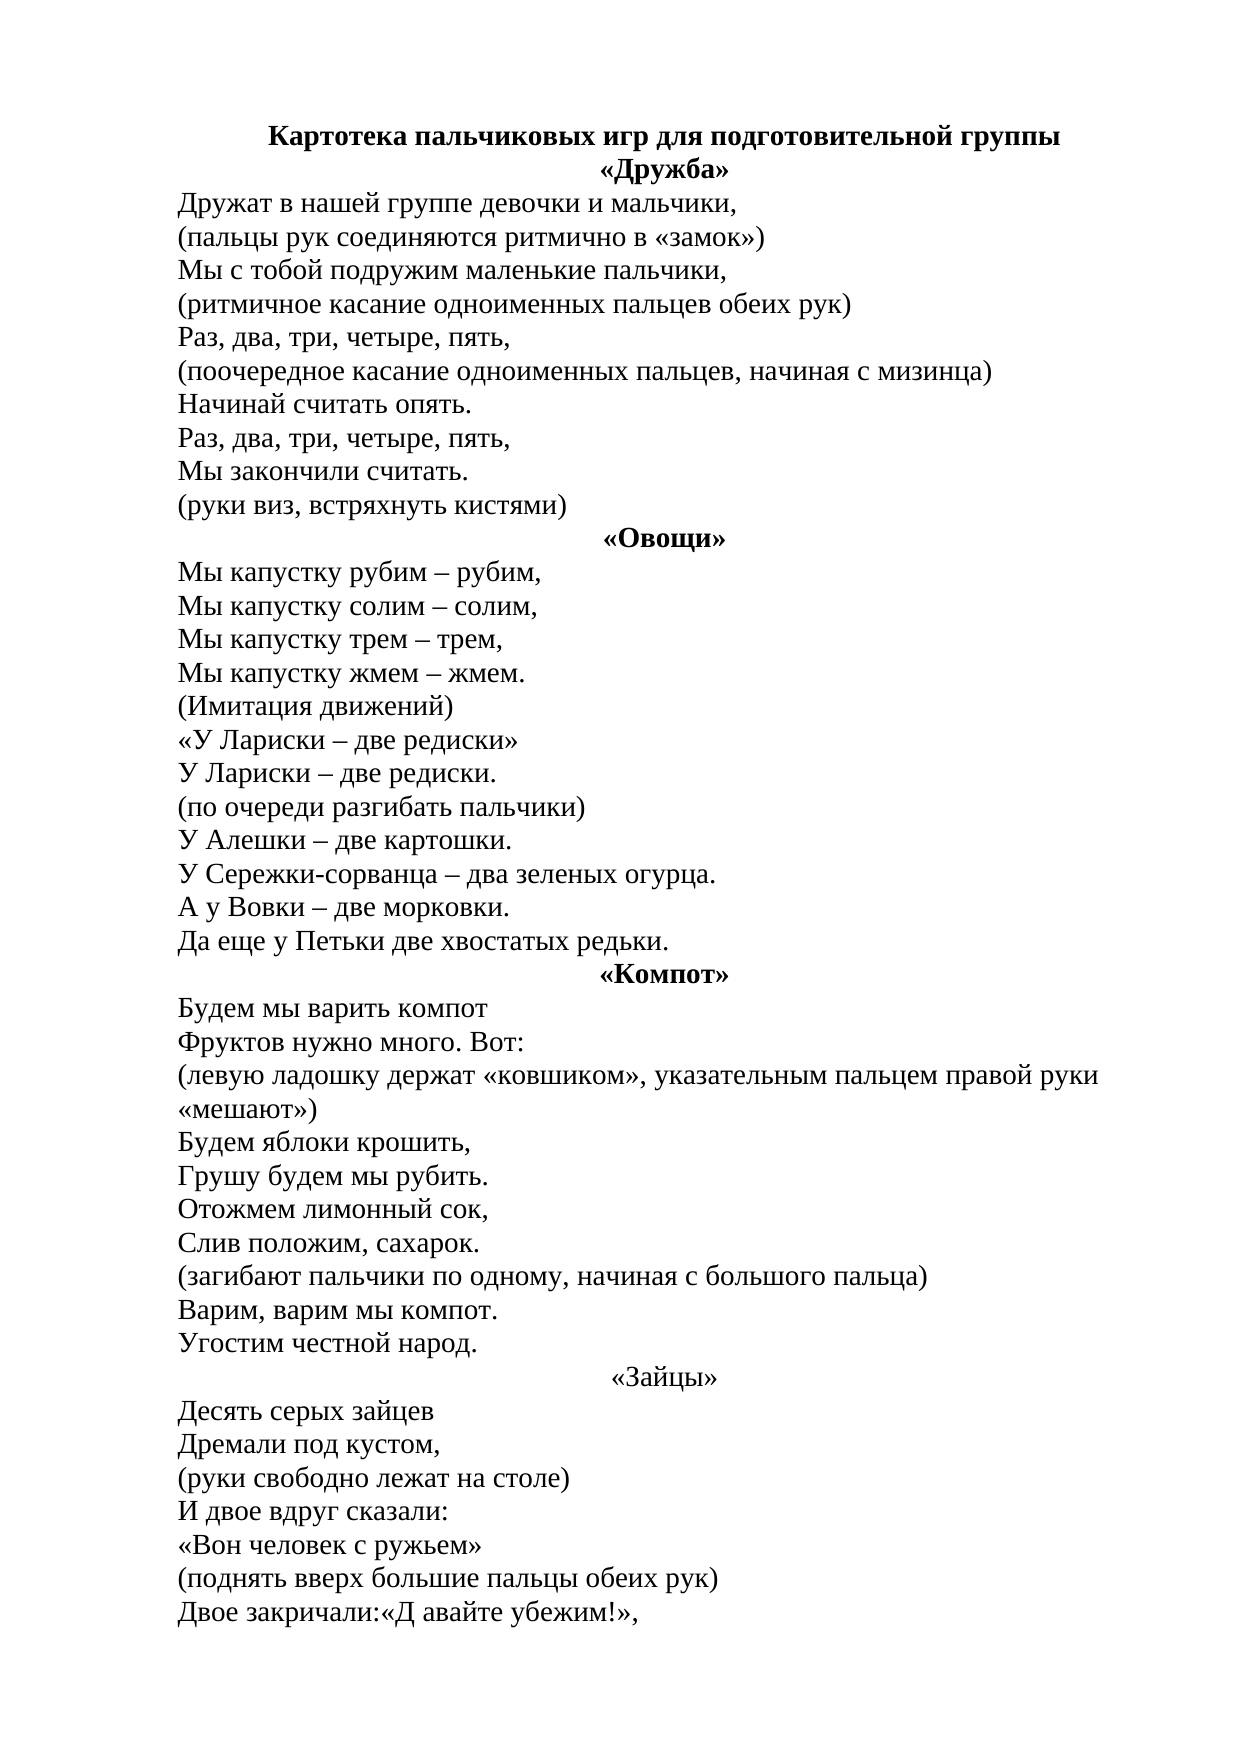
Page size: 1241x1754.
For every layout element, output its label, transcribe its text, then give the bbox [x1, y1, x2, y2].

text Слив положим, сахарок. [177, 1225, 1152, 1258]
text Грушу будем мы рубить. [177, 1158, 1152, 1191]
text Фруктов нужно много. Вот: [177, 1024, 1152, 1057]
text Мы с тобой подружим маленькие пальчики, [177, 252, 1152, 286]
text Будем мы варить компот [177, 990, 1152, 1024]
text Десять серых зайцев [177, 1393, 1152, 1426]
text Мы капустку жмем – жмем. [177, 655, 1152, 688]
text Картотека пальчиковых игр для подготовительной группы [177, 118, 1152, 152]
text (левую ладошку держат «ковшиком», указательным пальцем правой руки «мешают») [177, 1057, 1152, 1124]
text И двое вдруг сказали: [177, 1493, 1152, 1527]
text А у Вовки – две морковки. [177, 889, 1152, 923]
text У Сережки-сорванца – два зеленых огурца. [177, 856, 1152, 889]
text Раз, два, три, четыре, пять, [177, 319, 1152, 353]
text «Овощи» [177, 521, 1152, 554]
text (загибают пальчики по одному, начиная с большого пальца) [177, 1258, 1152, 1292]
text Будем яблоки крошить, [177, 1124, 1152, 1158]
text (ритмичное касание одноименных пальцев обеих рук) [177, 286, 1152, 319]
text Мы капустку рубим – рубим, [177, 554, 1152, 588]
text (Имитация движений) [177, 688, 1152, 722]
text Угостим честной народ. [177, 1326, 1152, 1359]
text Да еще у Петьки две хвостатых редьки. [177, 923, 1152, 957]
text Двое закричали:«Д авайте убежим!», [177, 1594, 1152, 1627]
text (по очереди разгибать пальчики) [177, 789, 1152, 822]
text Варим, варим мы компот. [177, 1292, 1152, 1326]
text Начинай считать опять. [177, 386, 1152, 420]
text Дружат в нашей группе девочки и мальчики, [177, 185, 1152, 219]
text «Компот» [177, 957, 1152, 990]
text (поочередное касание одноименных пальцев, начиная с мизинца) [177, 353, 1152, 386]
text (руки свободно лежат на столе) [177, 1460, 1152, 1493]
text Мы капустку солим – солим, [177, 588, 1152, 621]
text Отожмем лимонный сок, [177, 1191, 1152, 1225]
text «У Лариски – две редиски» [177, 722, 1152, 755]
text У Лариски – две редиски. [177, 755, 1152, 789]
text «Зайцы» [177, 1359, 1152, 1393]
text Раз, два, три, четыре, пять, [177, 420, 1152, 453]
text Мы закончили считать. [177, 453, 1152, 487]
text «Дружба» [177, 152, 1152, 185]
text Дремали под кустом, [177, 1426, 1152, 1460]
text Мы капустку трем – трем, [177, 621, 1152, 655]
text (руки виз, встряхнуть кистями) [177, 487, 1152, 521]
text (поднять вверх большие пальцы обеих рук) [177, 1560, 1152, 1594]
text (пальцы рук соединяются ритмично в «замок») [177, 219, 1152, 252]
text У Алешки – две картошки. [177, 822, 1152, 856]
text «Вон человек с ружьем» [177, 1527, 1152, 1560]
